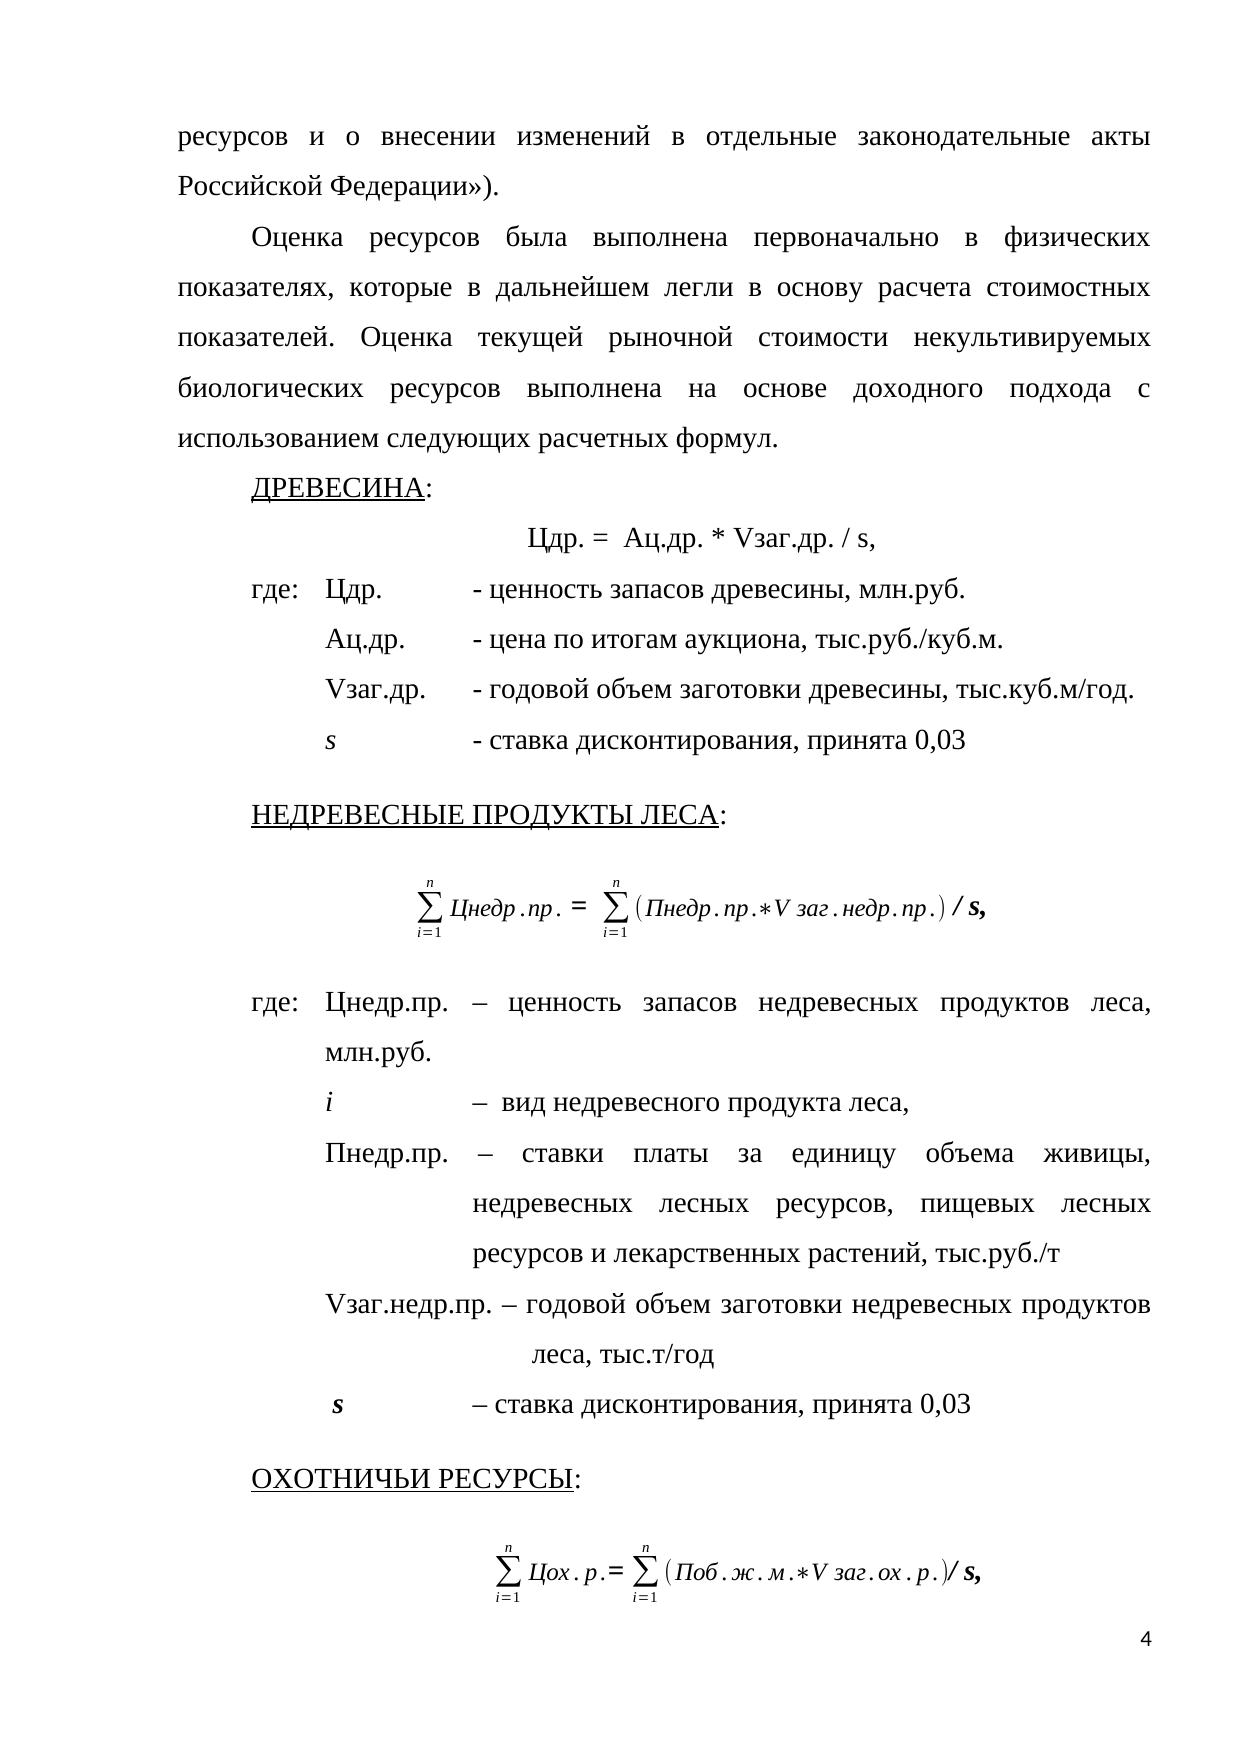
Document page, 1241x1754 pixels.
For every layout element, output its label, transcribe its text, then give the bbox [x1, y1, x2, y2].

text НЕДРЕВЕСНЫЕ ПРОДУКТЫ ЛЕСА: [177, 797, 1152, 831]
text i – вид недревесного продукта леса, [251, 1084, 1152, 1118]
text где: Цнедр.пр. – ценность запасов недревесных продуктов леса, млн.руб. [251, 984, 1152, 1068]
text где: Цдр. - ценность запасов древесины, млн.руб. [177, 571, 1152, 604]
text s - ставка дисконтирования, принята 0,03 [251, 722, 1152, 755]
text = / s, [251, 1537, 1152, 1607]
text = / s, [177, 872, 1152, 942]
text s – ставка дисконтирования, принята 0,03 [325, 1386, 1152, 1420]
text ОХОТНИЧЬИ РЕСУРСЫ: [177, 1462, 1152, 1495]
text Ац.др. - цена по итогам аукциона, тыс.руб./куб.м. [177, 621, 1152, 655]
text Vзаг.др. - годовой объем заготовки древесины, тыс.куб.м/год. [251, 672, 1152, 705]
text Пнедр.пр. – ставки платы за единицу объема живицы, недревесных лесных ресурсов, пищевых лесных ресурсов и лекарственных растений, тыс.руб./т [325, 1135, 1152, 1269]
text Оценка ресурсов была выполнена первоначально в физических показателях, которые в дальнейшем легли в основу расчета стоимостных показателей. Оценка текущей рыночной стоимости некультивируемых биологических ресурсов выполнена на основе доходного подхода с использованием следующих расчетных формул. [177, 219, 1152, 453]
text Vзаг.недр.пр. – годовой объем заготовки недревесных продуктов леса, тыс.т/год [325, 1286, 1152, 1369]
text ДРЕВЕСИНА: [177, 470, 1152, 504]
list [177, 118, 1152, 202]
text Цдр. = Ац.др. * Vзаг.др. / s, [177, 521, 1152, 554]
